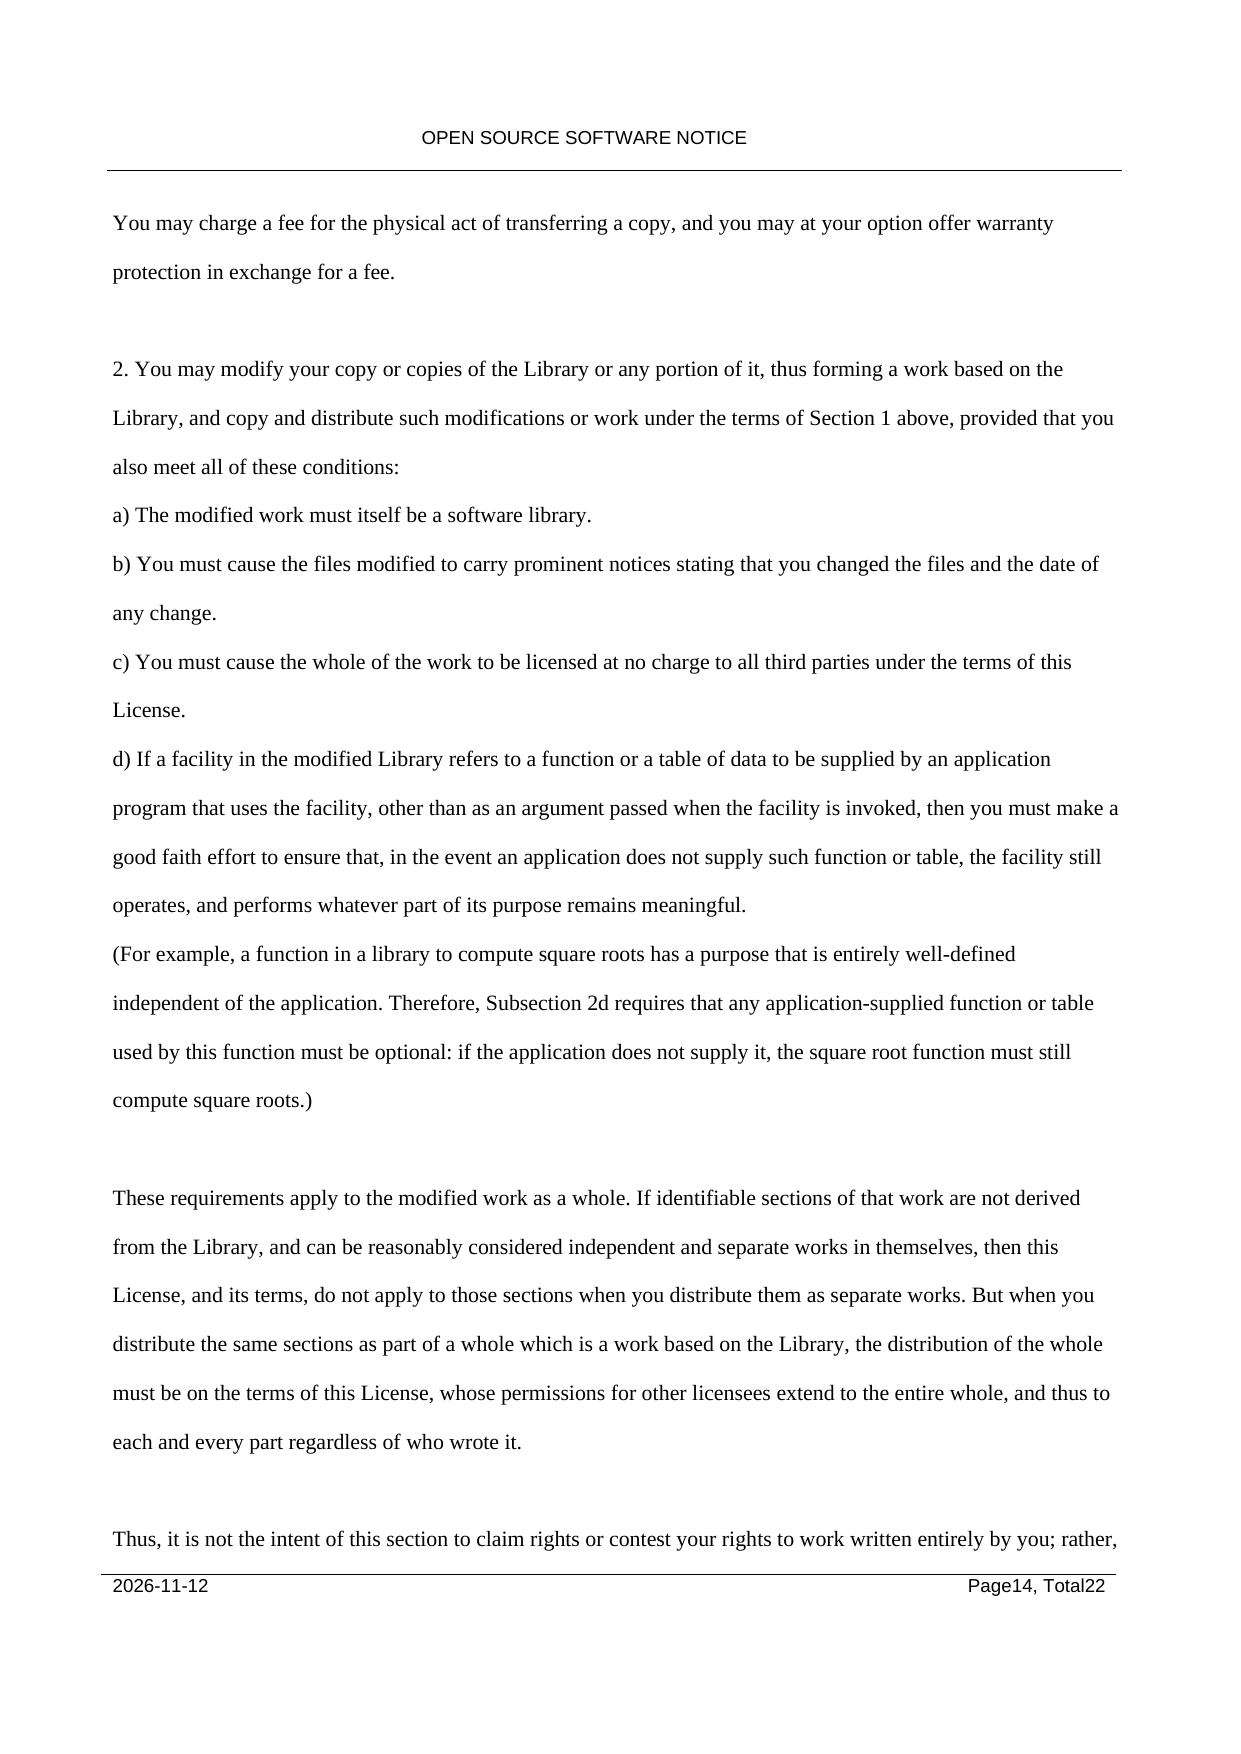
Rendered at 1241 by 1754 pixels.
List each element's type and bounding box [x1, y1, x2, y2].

text [112, 206, 1128, 1555]
